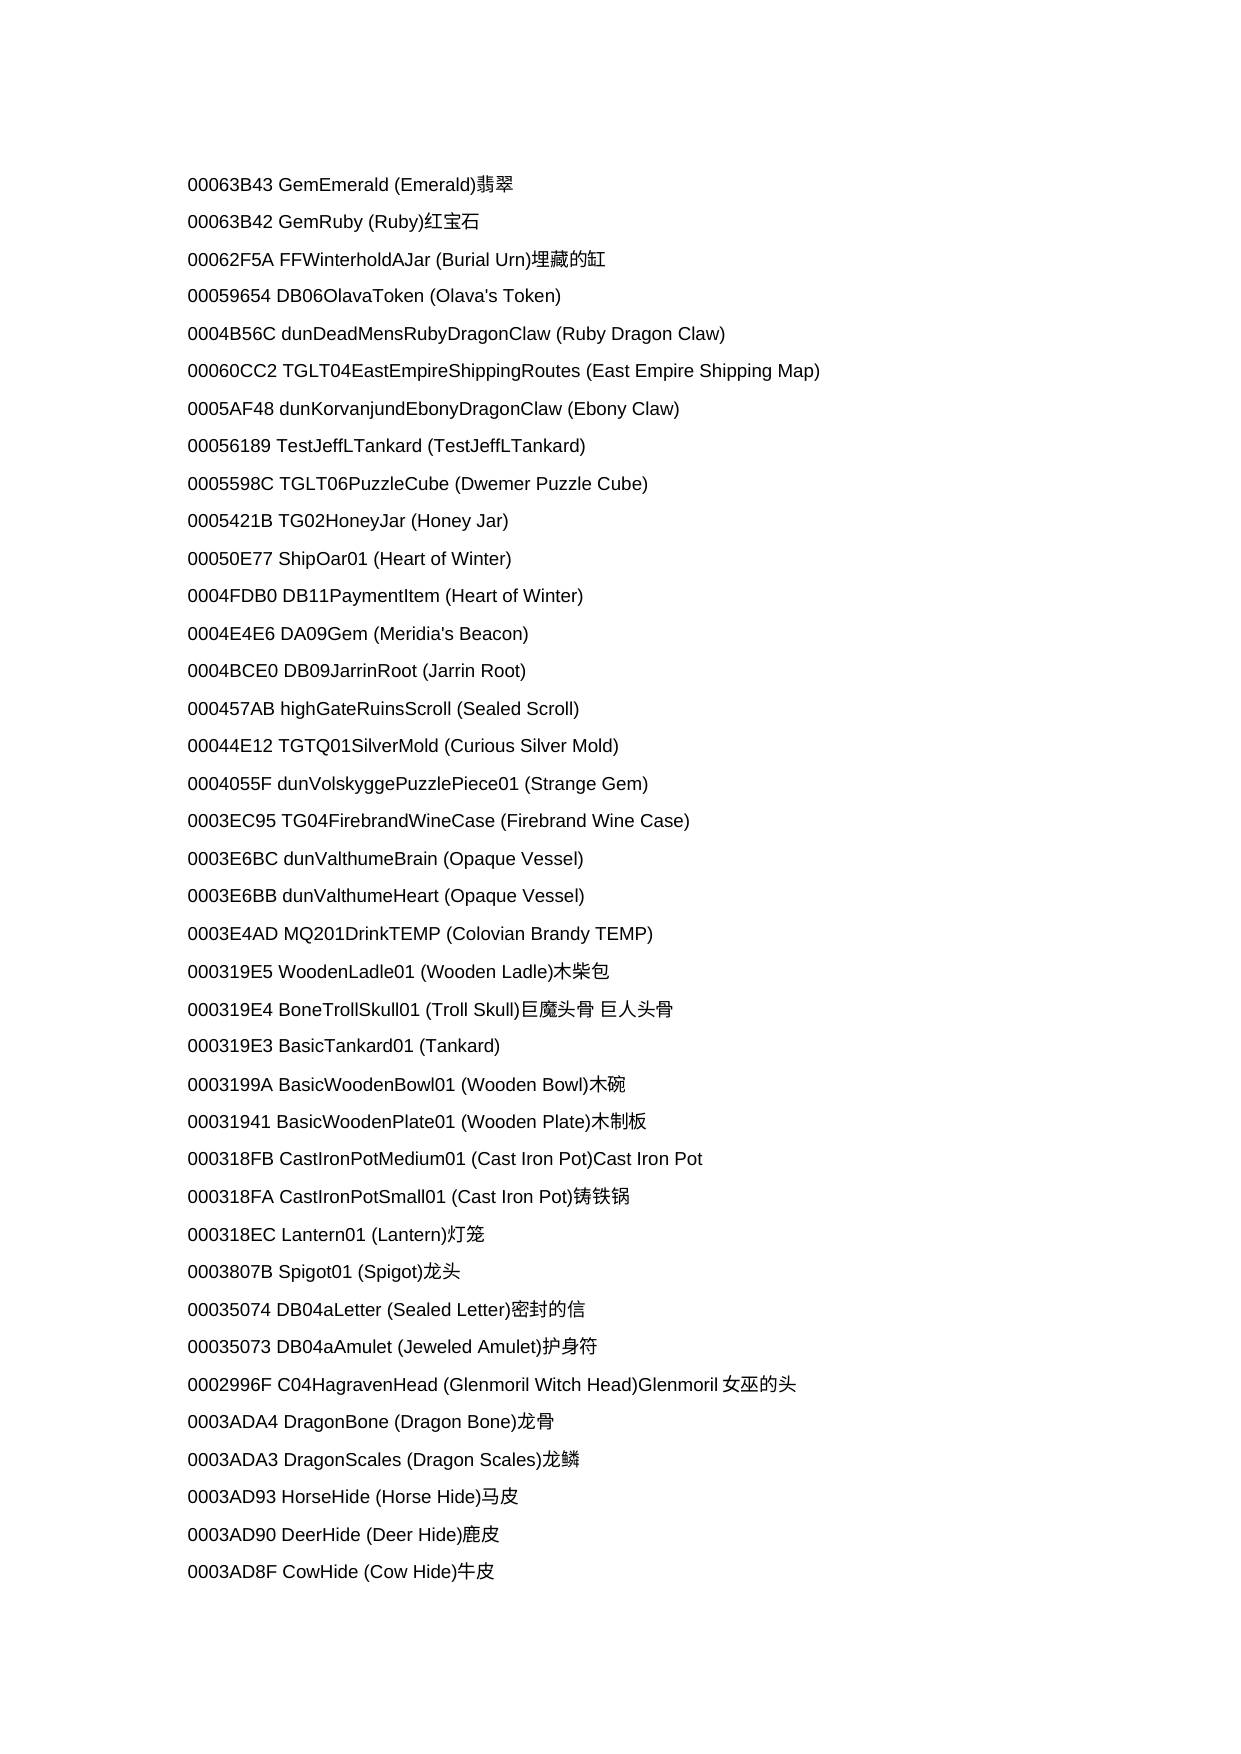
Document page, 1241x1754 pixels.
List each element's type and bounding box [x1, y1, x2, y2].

text [187, 164, 1053, 1589]
